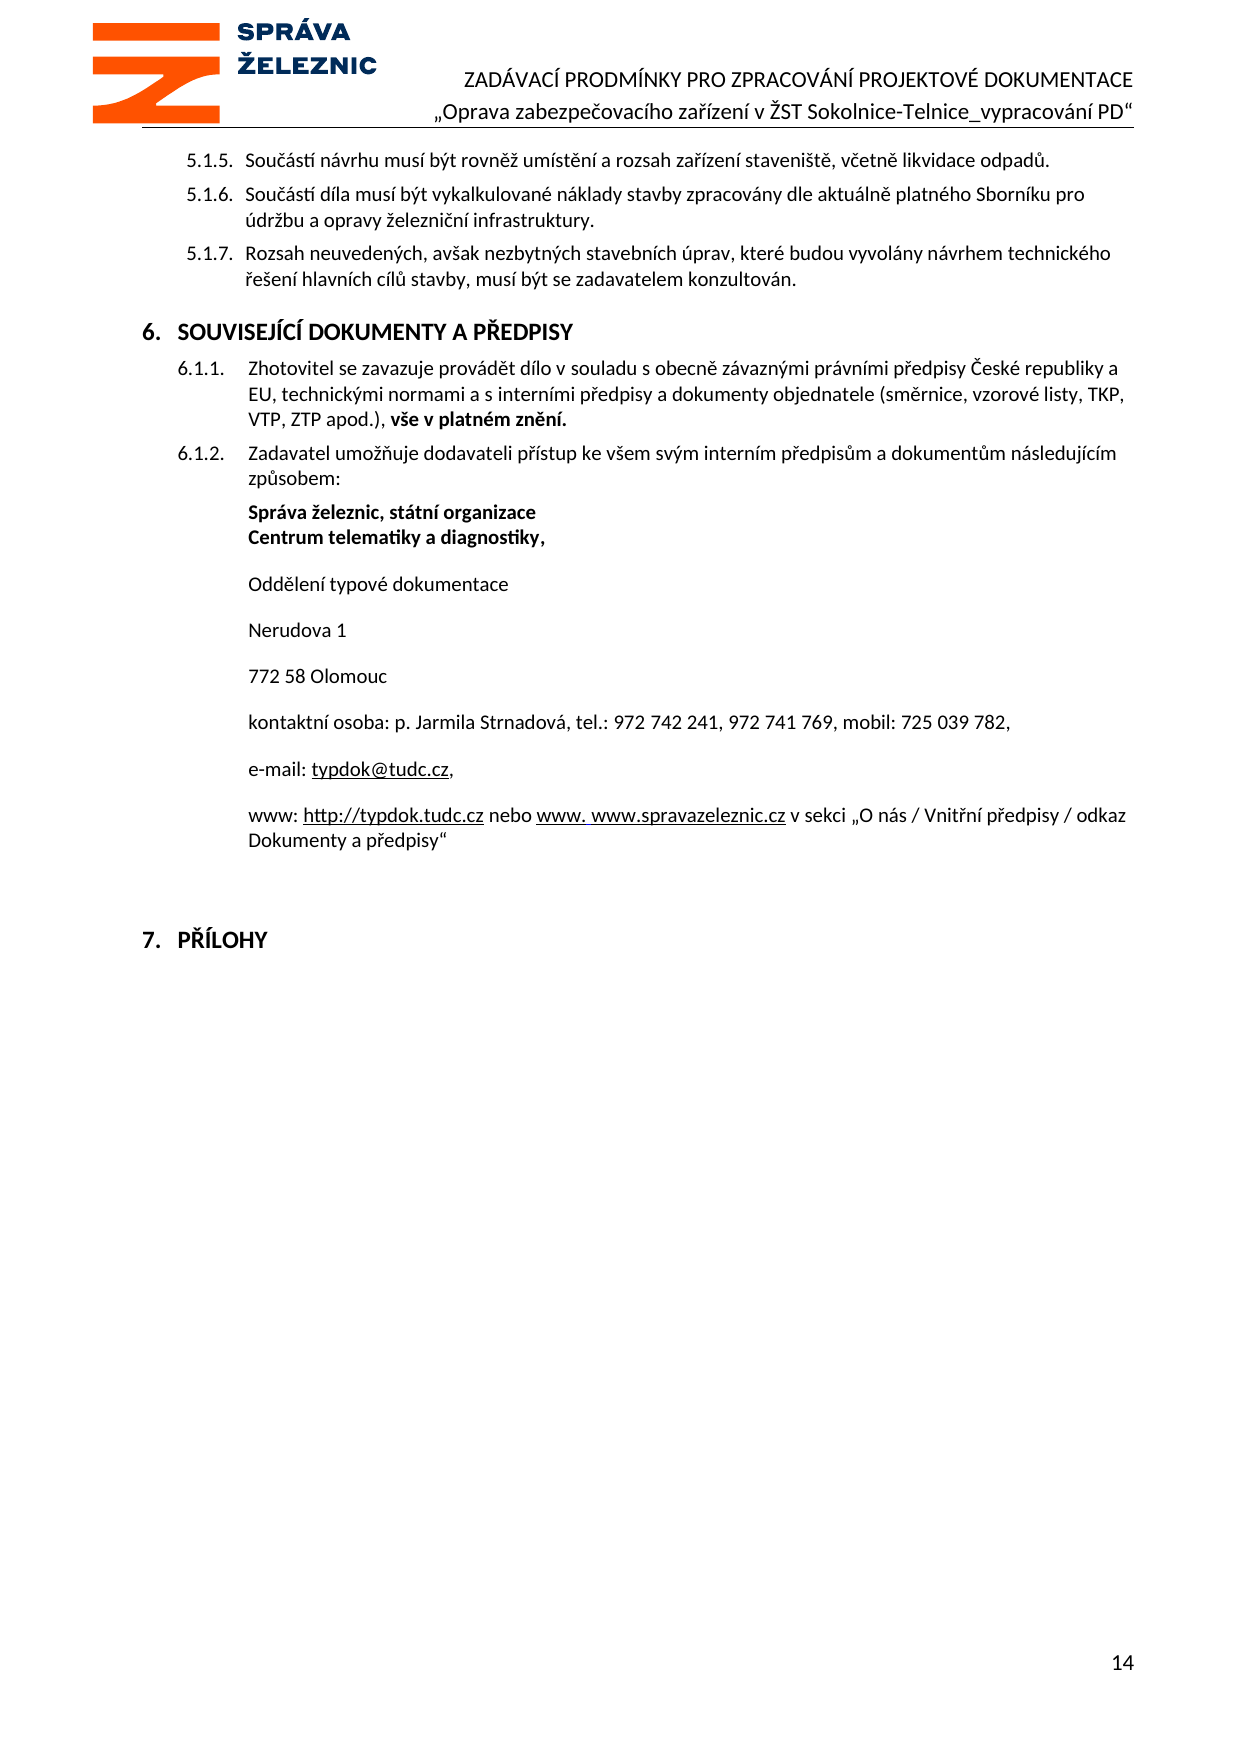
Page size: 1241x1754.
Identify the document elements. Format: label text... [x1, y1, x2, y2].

text 772 58 Olomouc [248, 663, 1134, 689]
text Rozsah neuvedených, avšak nezbytných stavebních úprav, které budou vyvolány návrhem technického řešení hlavních cílů stavby, musí být se zadavatelem konzultován. [186, 241, 1134, 291]
text Nerudova 1 [248, 617, 1134, 642]
text e-mail: typdok@tudc.cz, [248, 756, 1134, 781]
text Centrum telematiky a diagnostiky, [248, 524, 1134, 550]
text Správa železnic, státní organizace [248, 499, 1134, 524]
text kontaktní osoba: p. Jarmila Strnadová, tel.: 972 742 241, 972 741 769, mobil: 725 039 782, [248, 709, 1134, 735]
text Zhotovitel se zavazuje provádět dílo v souladu s obecně závaznými právními předpisy České republiky a EU, technickými normami a s interními předpisy a dokumenty objednatele (směrnice, vzorové listy, TKP, VTP, ZTP apod.), vše v platném znění. [177, 355, 1134, 432]
text Související dokumenty a předpisy [142, 316, 1134, 347]
text Součástí díla musí být vykalkulované náklady stavby zpracovány dle aktuálně platného Sborníku pro údržbu a opravy železniční infrastruktury. [186, 181, 1134, 232]
text Součástí návrhu musí být rovněž umístění a rozsah zařízení staveniště, včetně likvidace odpadů. [186, 148, 1134, 173]
text Zadavatel umožňuje dodavateli přístup ke všem svým interním předpisům a dokumentům následujícím způsobem: [177, 440, 1134, 491]
text PŘÍLOHY [142, 924, 1134, 954]
text Oddělení typové dokumentace [248, 571, 1134, 596]
text www: http://typdok.tudc.cz nebo www. www.spravazeleznic.cz v sekci „O nás / Vnitřní předpisy / odkaz Dokumenty a předpisy“ [248, 802, 1134, 853]
